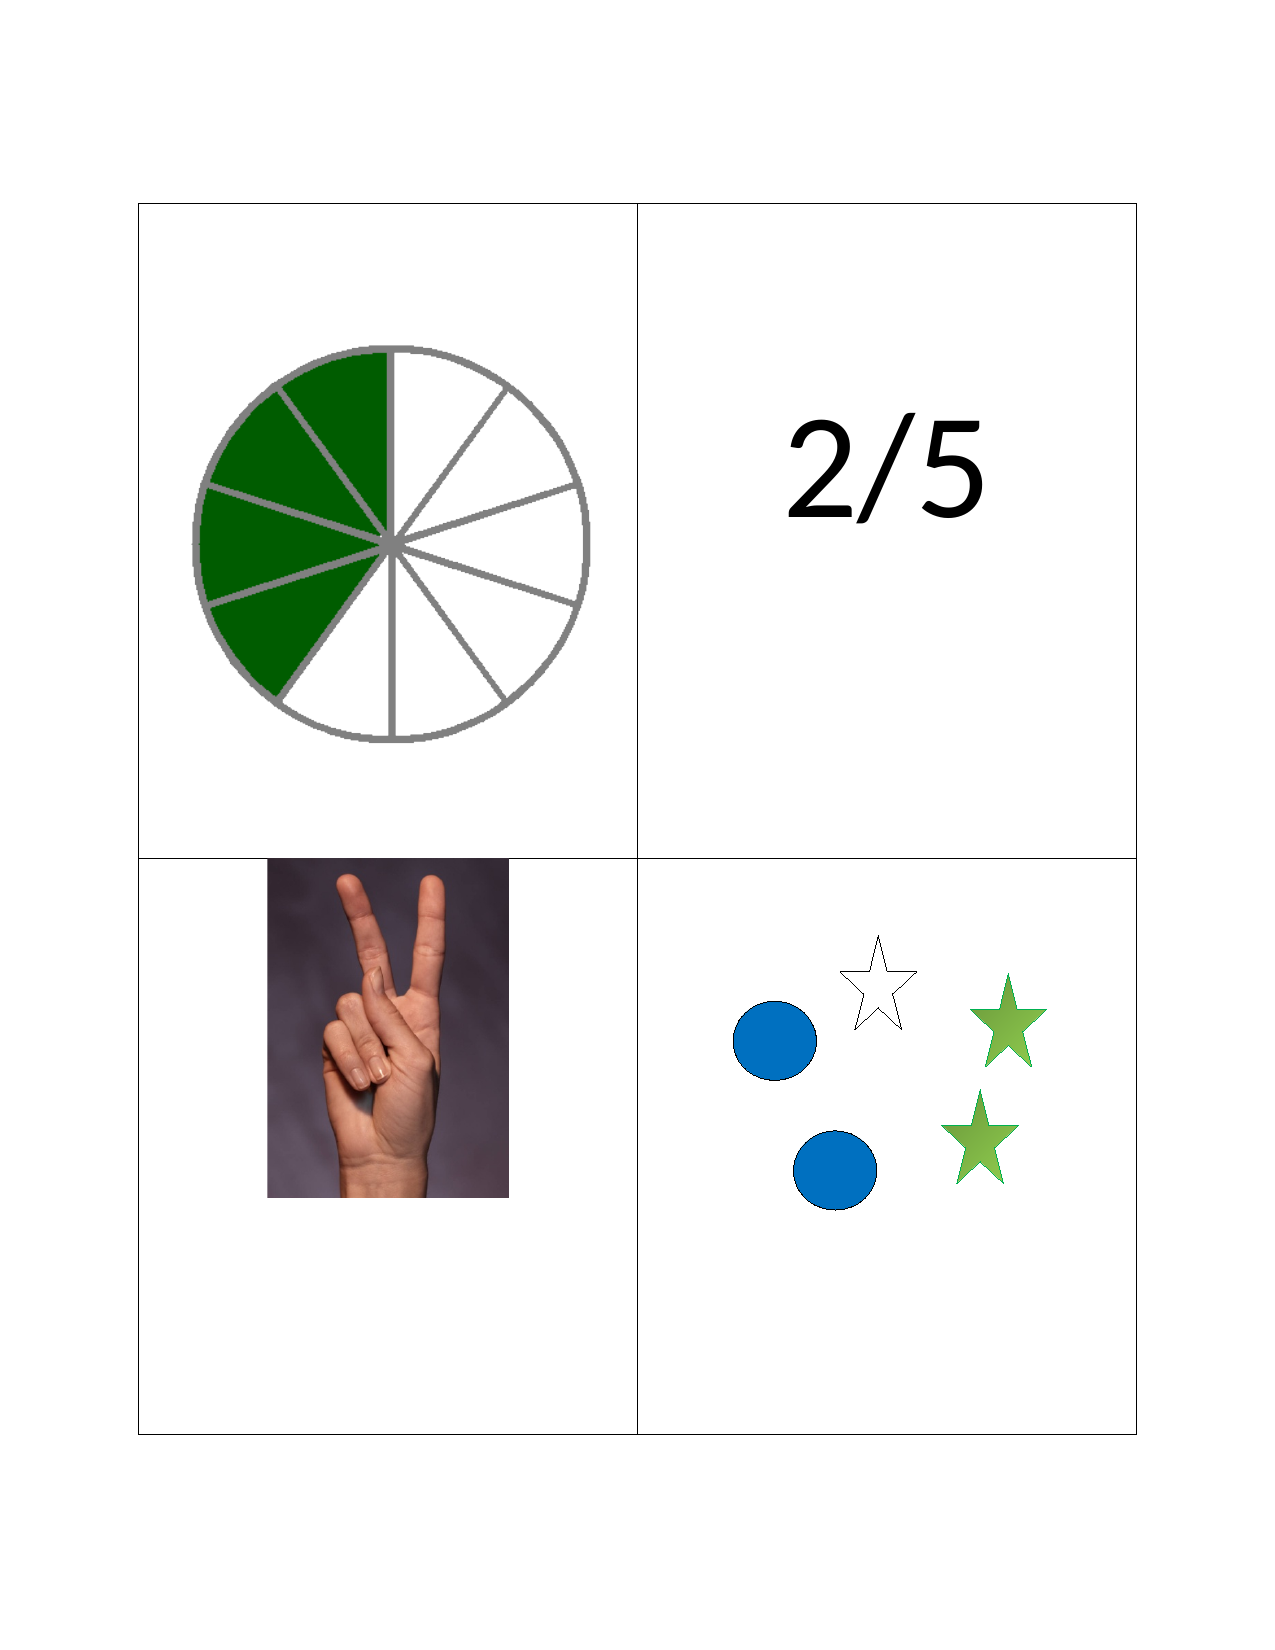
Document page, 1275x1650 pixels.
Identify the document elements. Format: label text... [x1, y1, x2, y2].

table_header [139, 204, 637, 858]
table_header 2/5 [638, 204, 1136, 858]
picture [267, 858, 509, 1198]
picture [191, 344, 592, 746]
table_cell [139, 859, 637, 1433]
table_cell [638, 859, 1136, 1433]
